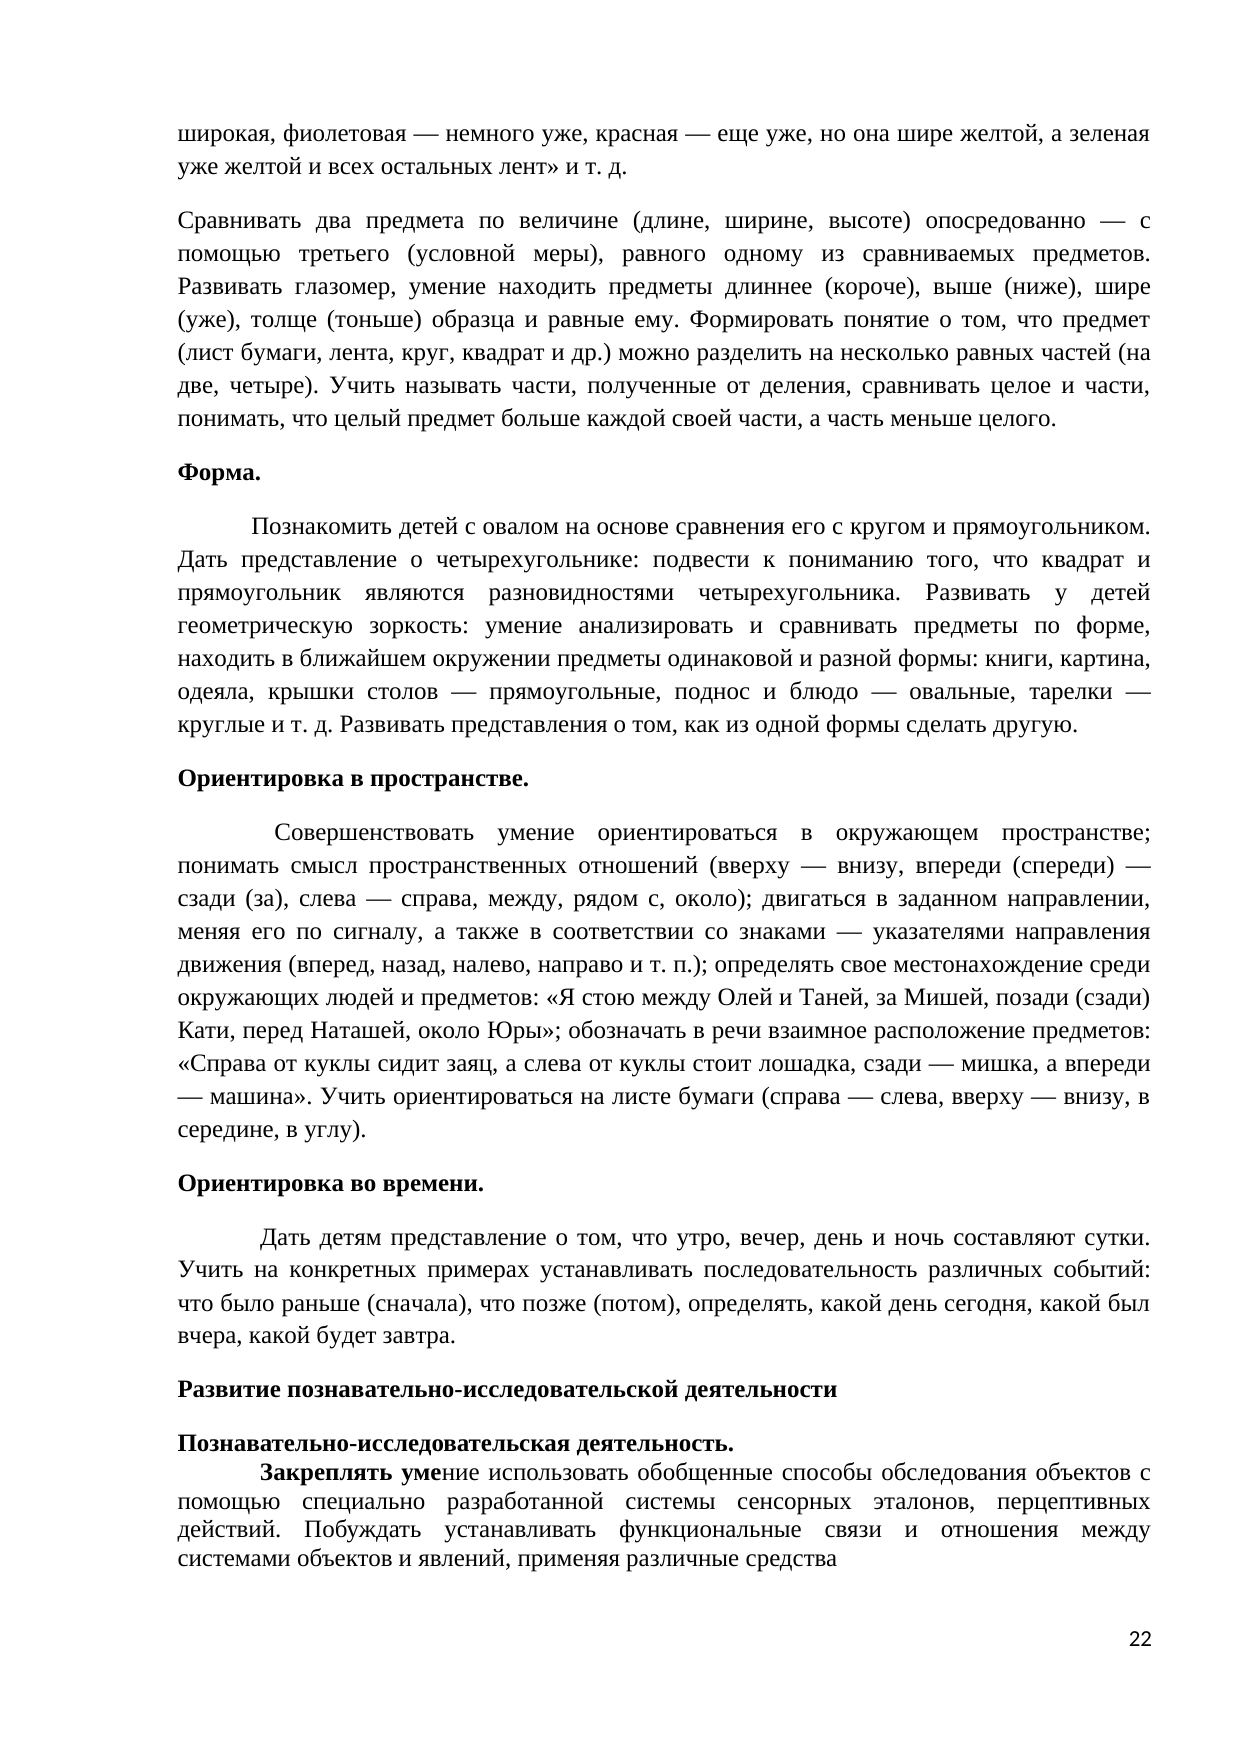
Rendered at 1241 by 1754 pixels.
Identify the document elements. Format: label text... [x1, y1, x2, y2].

text Совершенствовать умение ориентироваться в окружающем пространстве; понимать смысл пространственных отношений (вверху — внизу, впереди (спереди) — сзади (за), слева — справа, между, рядом с, около); двигаться в заданном направлении, меняя его по сигналу, а также в соответствии со знаками — указателями направления движения (вперед, назад, налево, направо и т. п.); определять свое местонахождение среди окружающих людей и предметов: «Я стою между Олей и Таней, за Мишей, позади (сзади) Кати, перед Наташей, около Юры»; обозначать в речи взаимное расположение предметов: «Справа от куклы сидит заяц, а слева от куклы стоит лошадка, сзади — мишка, а впереди — машина». Учить ориентироваться на листе бумаги (справа — слева, вверху — внизу, в середине, в углу). [177, 817, 1152, 1143]
text Познакомить детей с овалом на основе сравнения его с кругом и прямоугольником. Дать представление о четырехугольнике: подвести к пониманию того, что квадрат и прямоугольник являются разновидностями четырехугольника. Развивать у детей геометрическую зоркость: умение анализировать и сравнивать предметы по форме, находить в ближайшем окружении предметы одинаковой и разной формы: книги, картина, одеяла, крышки столов — прямоугольные, поднос и блюдо — овальные, тарелки — круглые и т. д. Развивать представления о том, как из одной формы сделать другую. [177, 511, 1152, 738]
text Закреплять умение использовать обобщенные способы обследования объектов с помощью специально разработанной системы сенсорных эталонов, перцептивных действий. Побуждать устанавливать функциональные связи и отношения между системами объектов и явлений, применяя различные средства [177, 1457, 1152, 1572]
text Ориентировка во времени. [177, 1168, 1152, 1196]
text Форма. [177, 457, 1152, 486]
text Ориентировка в пространстве. [177, 763, 1152, 792]
text Дать детям представление о том, что утро, вечер, день и ночь составляют сутки. Учить на конкретных примерах устанавливать последовательность различных событий: что было раньше (сначала), что позже (потом), определять, какой день сегодня, какой был вчера, какой будет завтра. [177, 1222, 1152, 1349]
text Сравнивать два предмета по величине (длине, ширине, высоте) опосредованно — с помощью третьего (условной меры), равного одному из сравниваемых предметов. Развивать глазомер, умение находить предметы длиннее (короче), выше (ниже), шире (уже), толще (тоньше) образца и равные ему. Формировать понятие о том, что предмет (лист бумаги, лента, круг, квадрат и др.) можно разделить на несколько равных частей (на две, четыре). Учить называть части, полученные от деления, сравнивать целое и части, понимать, что целый предмет больше каждой своей части, а часть меньше целого. [177, 205, 1152, 432]
text Познавательно-исследовательская деятельность. [177, 1428, 1152, 1457]
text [177, 118, 1152, 180]
text Развитие познавательно-исследовательской деятельности [177, 1374, 1152, 1403]
